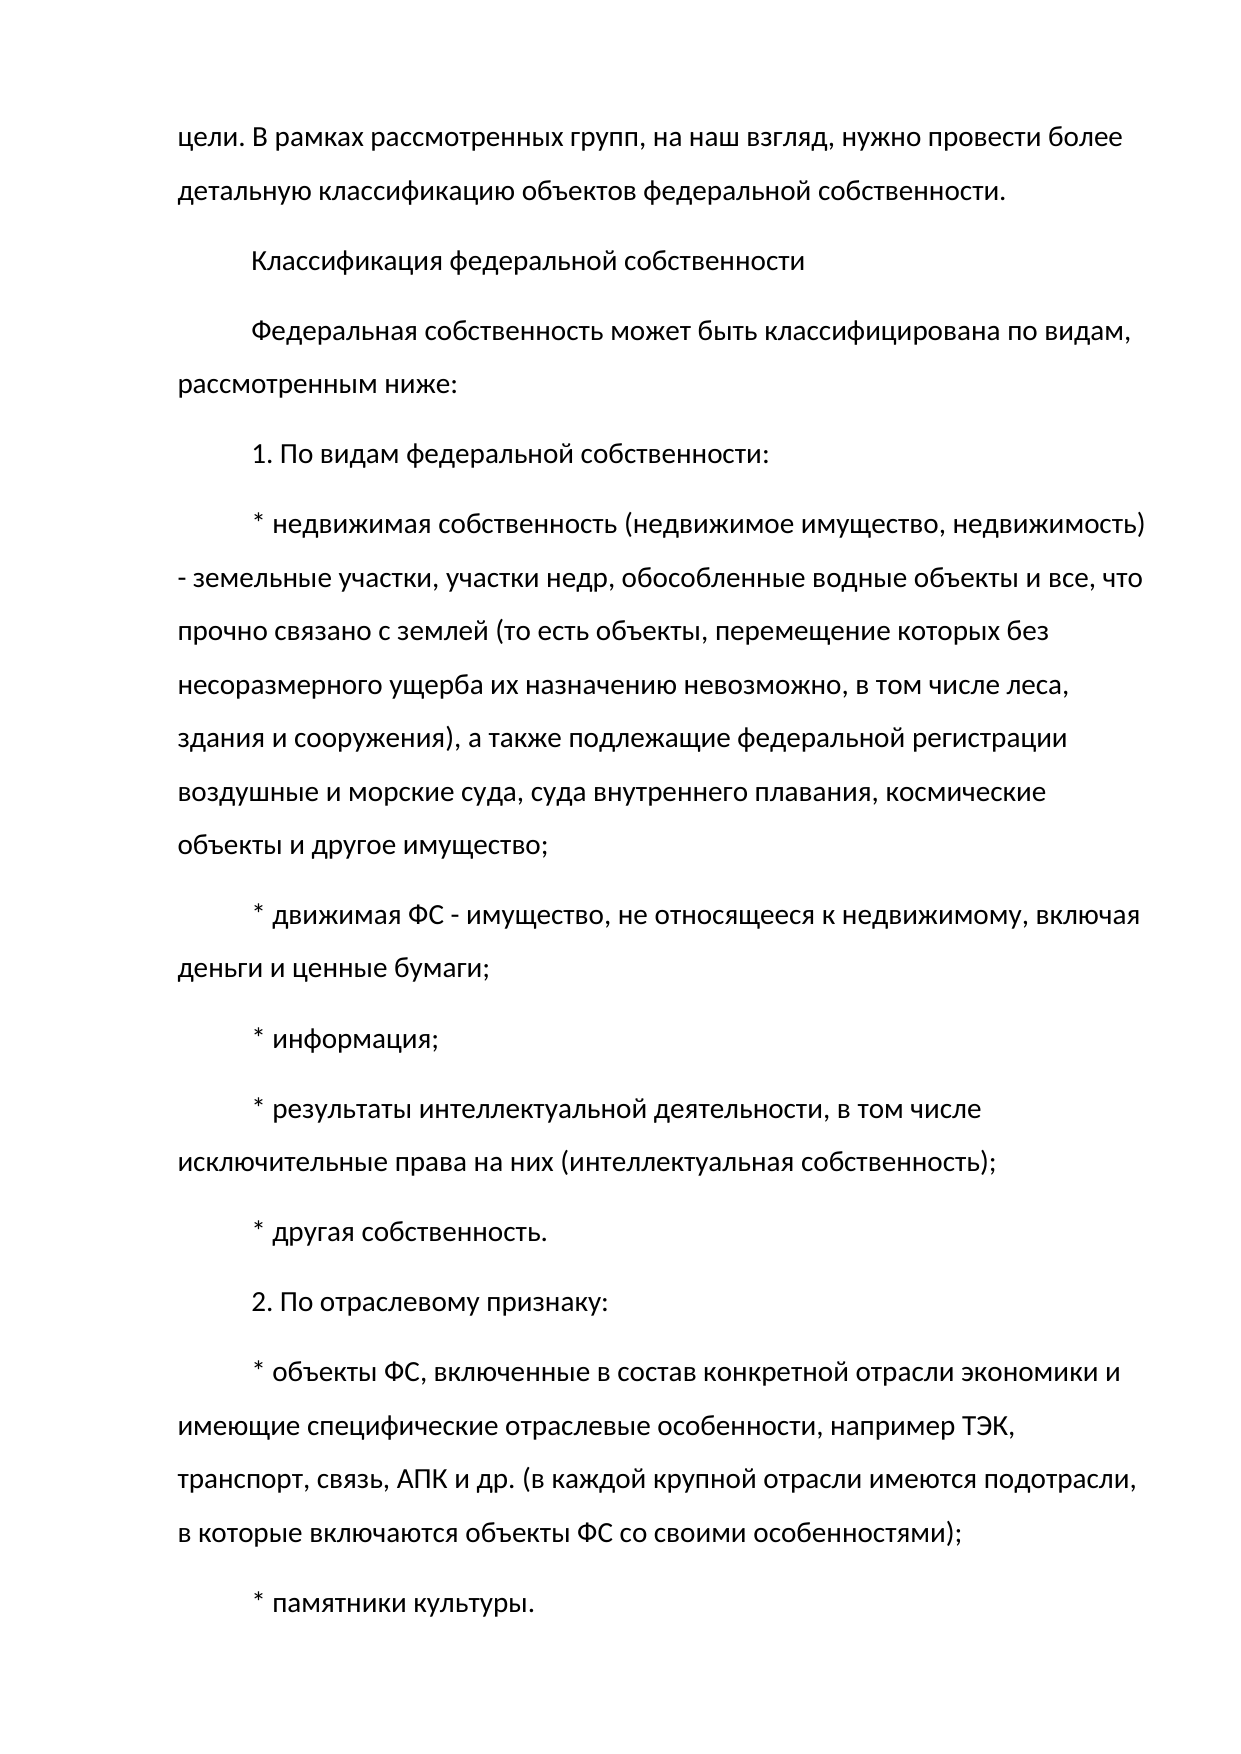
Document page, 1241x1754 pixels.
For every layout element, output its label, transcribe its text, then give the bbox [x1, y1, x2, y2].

text Федеральная собственность может быть классифицирована по видам, рассмотренным ниже: [177, 312, 1152, 401]
text * информация; [177, 1020, 1152, 1055]
text 1. По видам федеральной собственности: [177, 435, 1152, 471]
text * другая собственность. [177, 1213, 1152, 1249]
text 2. По отраслевому признаку: [177, 1283, 1152, 1319]
text * недвижимая собственность (недвижимое имущество, недвижимость) - земельные участки, участки недр, обособленные водные объекты и все, что прочно связано с землей (то есть объекты, перемещение которых без несоразмерного ущерба их назначению невозможно, в том числе леса, здания и сооружения), а также подлежащие федеральной регистрации воздушные и морские суда, суда внутреннего плавания, космические объекты и другое имущество; [177, 505, 1152, 862]
text Классификация федеральной собственности [177, 242, 1152, 277]
text * результаты интеллектуальной деятельности, в том числе исключительные права на них (интеллектуальная собственность); [177, 1090, 1152, 1179]
text * объекты ФС, включенные в состав конкретной отрасли экономики и имеющие специфические отраслевые особенности, например ТЭК, транспорт, связь, АПК и др. (в каждой крупной отрасли имеются подотрасли, в которые включаются объекты ФС со своими особенностями); [177, 1353, 1152, 1549]
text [177, 118, 1152, 207]
text * движимая ФС - имущество, не относящееся к недвижимому, включая деньги и ценные бумаги; [177, 896, 1152, 985]
text * памятники культуры. [177, 1584, 1152, 1619]
